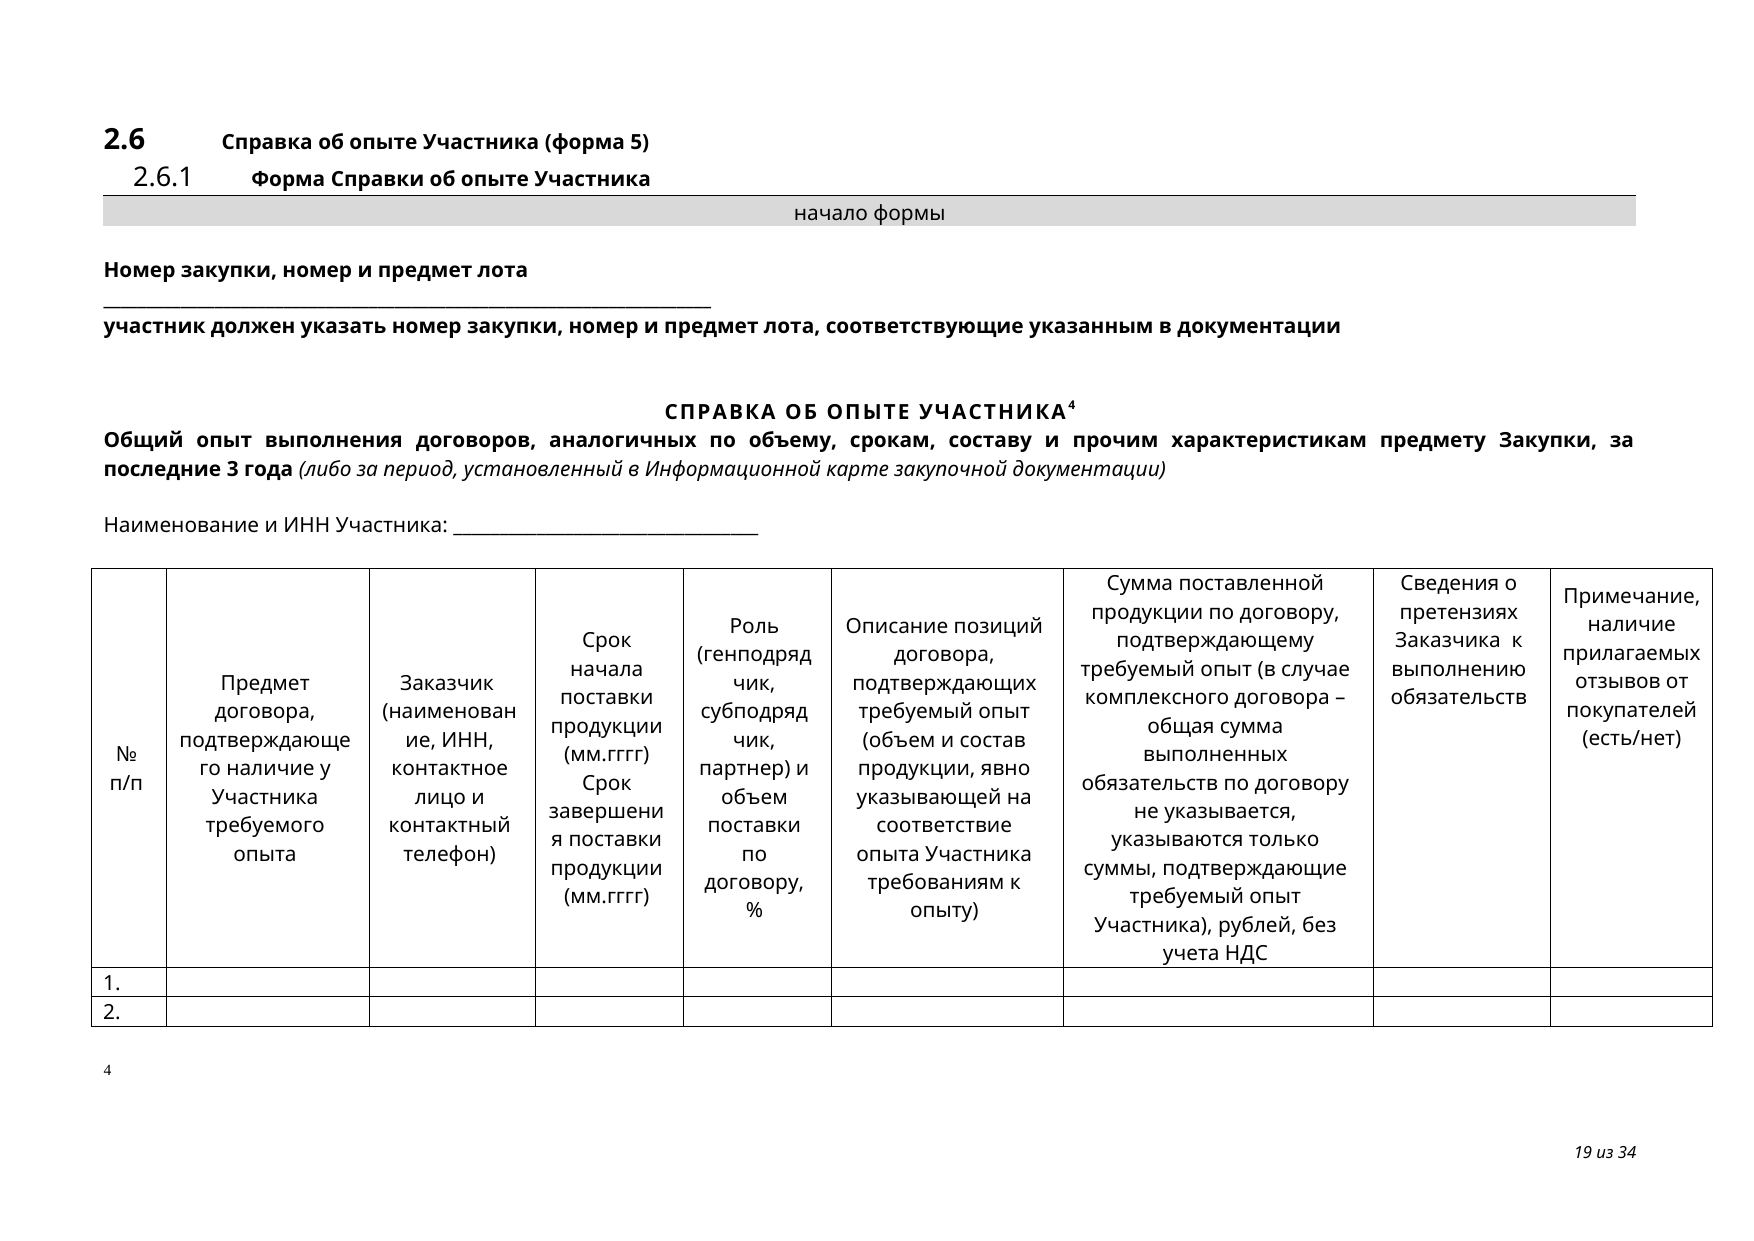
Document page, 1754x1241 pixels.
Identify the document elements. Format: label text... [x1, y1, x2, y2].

table_cell [92, 997, 166, 1026]
text начало формы [103, 196, 1636, 226]
text участник должен указать номер закупки, номер и предмет лота, соответствующие указанным в документации [103, 312, 1636, 340]
text Общий опыт выполнения договоров, аналогичных по объему, срокам, составу и прочим характеристикам предмету Закупки, за последние 3 года (либо за период, установленный в Информационной карте закупочной документации) [103, 425, 1636, 482]
table_header Роль (генподрядчик, субподрядчик, партнер) и объем поставки по договору, % [684, 569, 831, 967]
text Номер закупки, номер и предмет лота [103, 255, 1636, 283]
table_cell [536, 968, 683, 996]
table_header Заказчик (наименование, ИНН, контактное лицо и контактный телефон) [370, 569, 535, 967]
table_cell [1551, 968, 1712, 996]
table_cell [832, 968, 1063, 996]
subtitle Справка об опыте Участника (форма 5) [103, 118, 1639, 158]
table_header Примечание, наличие прилагаемых отзывов от покупателей (есть/нет) [1551, 569, 1712, 967]
table_cell [1551, 997, 1712, 1026]
table_cell [684, 997, 831, 1026]
table_header Срок начала поставки продукции (мм.гггг) Срок завершения поставки продукции (мм.гггг) [536, 569, 683, 967]
table_header Предмет договора, подтверждающего наличие у Участника требуемого опыта [167, 569, 369, 967]
table_header Сумма поставленной продукции по договору, подтверждающему требуемый опыт (в случае комплексного договора – общая сумма выполненных обязательств по договору не указывается, указываются только суммы, подтверждающие требуемый опыт Участника), рублей, без учета НДС [1064, 569, 1373, 967]
text Форма Справки об опыте Участника [133, 158, 1636, 195]
table_cell [1374, 968, 1550, 996]
table_cell [167, 968, 369, 996]
table_header Описание позиций договора, подтверждающих требуемый опыт (объем и состав продукции, явно указывающей на соответствие опыта Участника требованиям к опыту) [832, 569, 1063, 967]
table_cell [1064, 997, 1373, 1026]
table_cell [536, 997, 683, 1026]
table_cell [832, 997, 1063, 1026]
table_header Сведения о претензиях Заказчика к выполнению обязательств [1374, 569, 1550, 967]
table_cell [684, 968, 831, 996]
table_cell [1064, 968, 1373, 996]
table_cell [370, 997, 535, 1026]
table_cell [370, 968, 535, 996]
text _______________________________________________________________________ [103, 283, 1636, 312]
table_cell [1374, 997, 1550, 1026]
text Справка об опыте Участника [103, 397, 1636, 425]
table_cell [167, 997, 369, 1026]
text Наименование и ИНН Участника: _________________________________ [103, 511, 1636, 539]
table_header № п/п [92, 569, 166, 967]
table_cell [92, 968, 166, 996]
